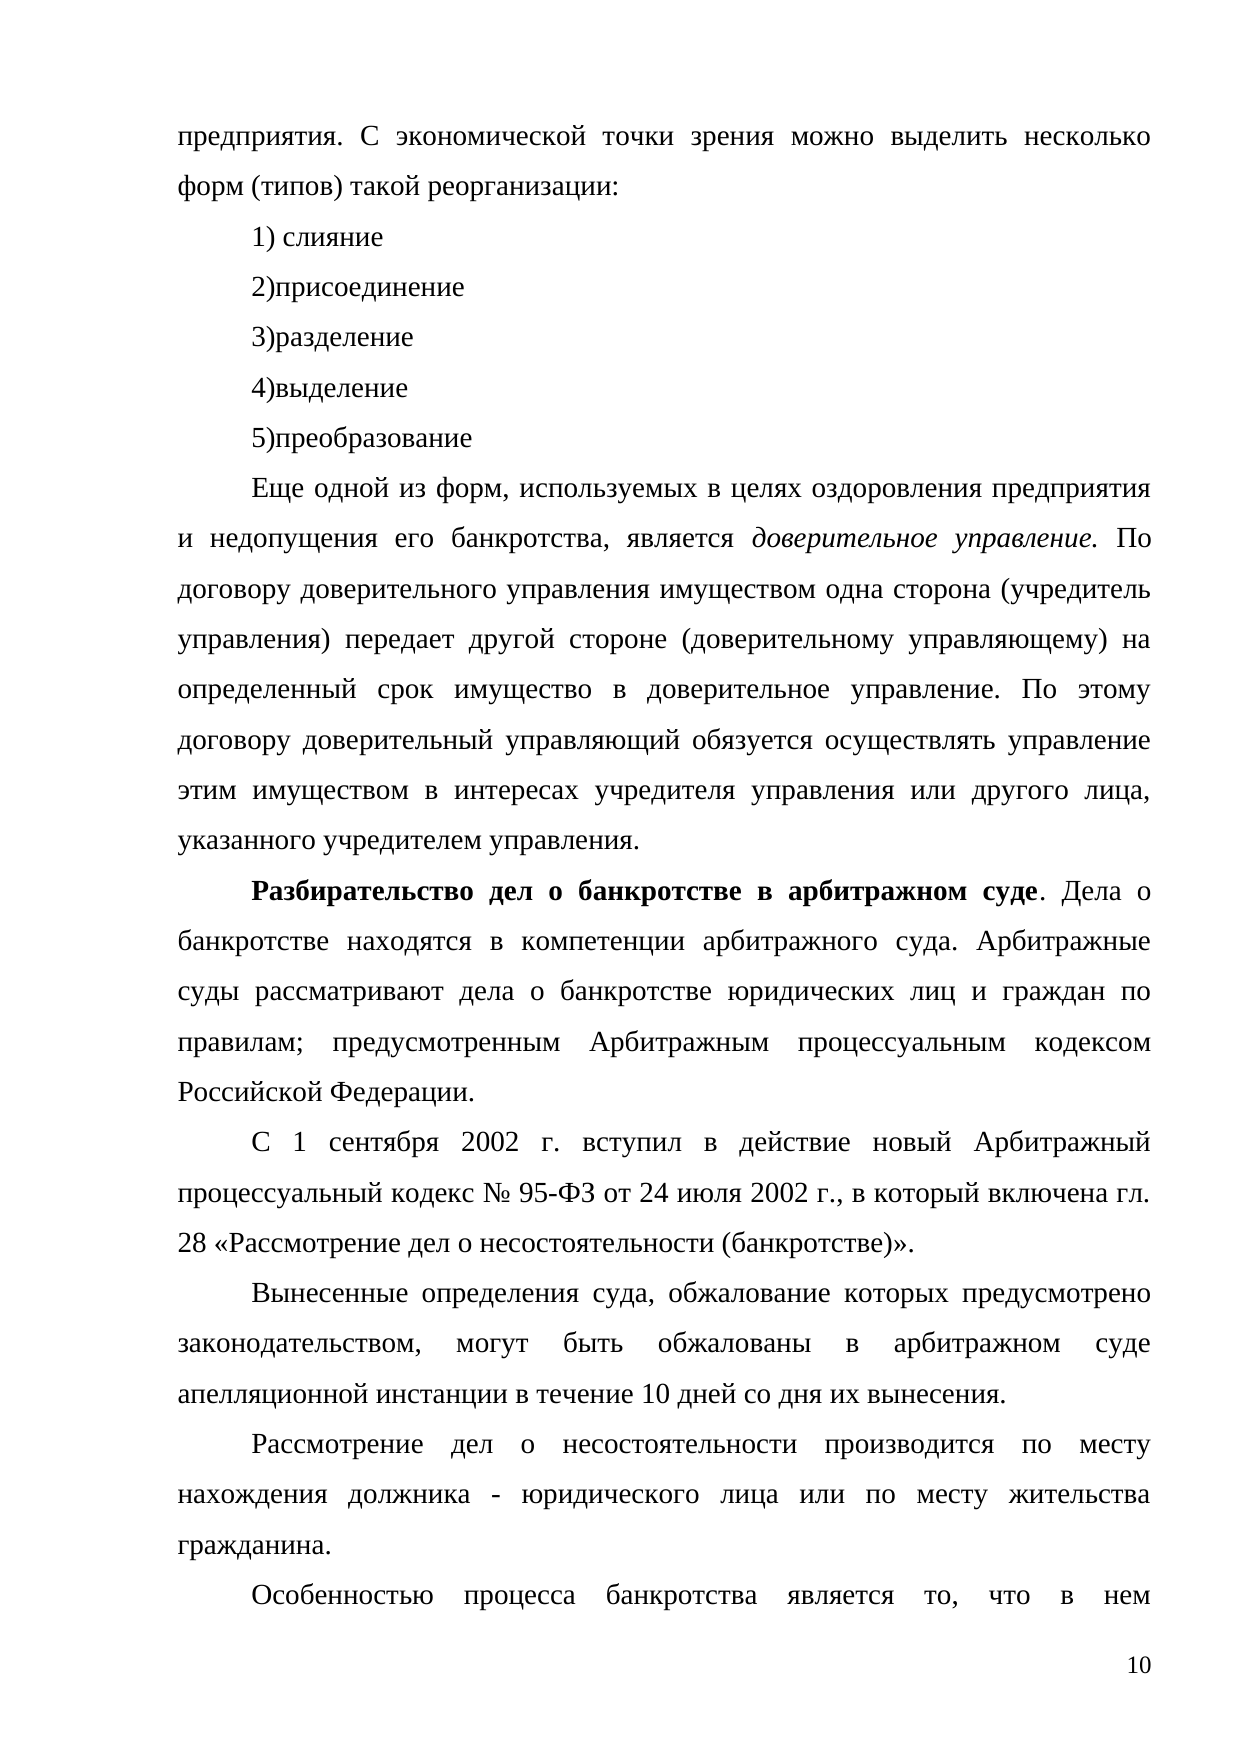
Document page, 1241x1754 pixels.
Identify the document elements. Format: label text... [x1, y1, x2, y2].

text 5)преобразование [177, 420, 1152, 453]
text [177, 1577, 1152, 1611]
text 1) слияние [177, 219, 1152, 252]
text С 1 сентября . вступил в действие новый Арбитражный процессуальный кодекс № 95-ФЗ от 24 июля ., в который включена гл. 28 «Рассмотрение дел о несостоятельности (банкротстве)». [177, 1124, 1152, 1258]
text 3)разделение [177, 319, 1152, 353]
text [177, 118, 1152, 202]
text Вынесенные определения суда, обжалование которых предусмотрено законодательством, могут быть обжалованы в арбитражном суде апелляционной инстанции в течение 10 дней со дня их вынесения. [177, 1275, 1152, 1409]
text 4)выделение [177, 370, 1152, 403]
text Разбирательство дел о банкротстве в арбитражном суде. Дела о банкротстве находятся в компетенции арбитражного суда. Арбитражные суды рассматривают дела о банкротстве юридических лиц и граждан по правилам; предусмотренным Арбитражным процессуальным кодексом Российской Федерации. [177, 873, 1152, 1108]
text Рассмотрение дел о несостоятельности производится по месту нахождения должника - юридического лица или по месту жительства гражданина. [177, 1426, 1152, 1560]
text 2)присоединение [177, 269, 1152, 303]
text Еще одной из форм, используемых в целях оздоровления предприятия и недопущения его банкротства, является доверительное управление. По договору доверительного управления имуществом одна сторона (учредитель управления) передает другой стороне (доверительному управляющему) на определенный срок имущество в доверительное управление. По этому договору доверительный управляющий обязуется осуществлять управление этим имуществом в интересах учредителя управления или другого лица, указанного учредителем управления. [177, 470, 1152, 856]
